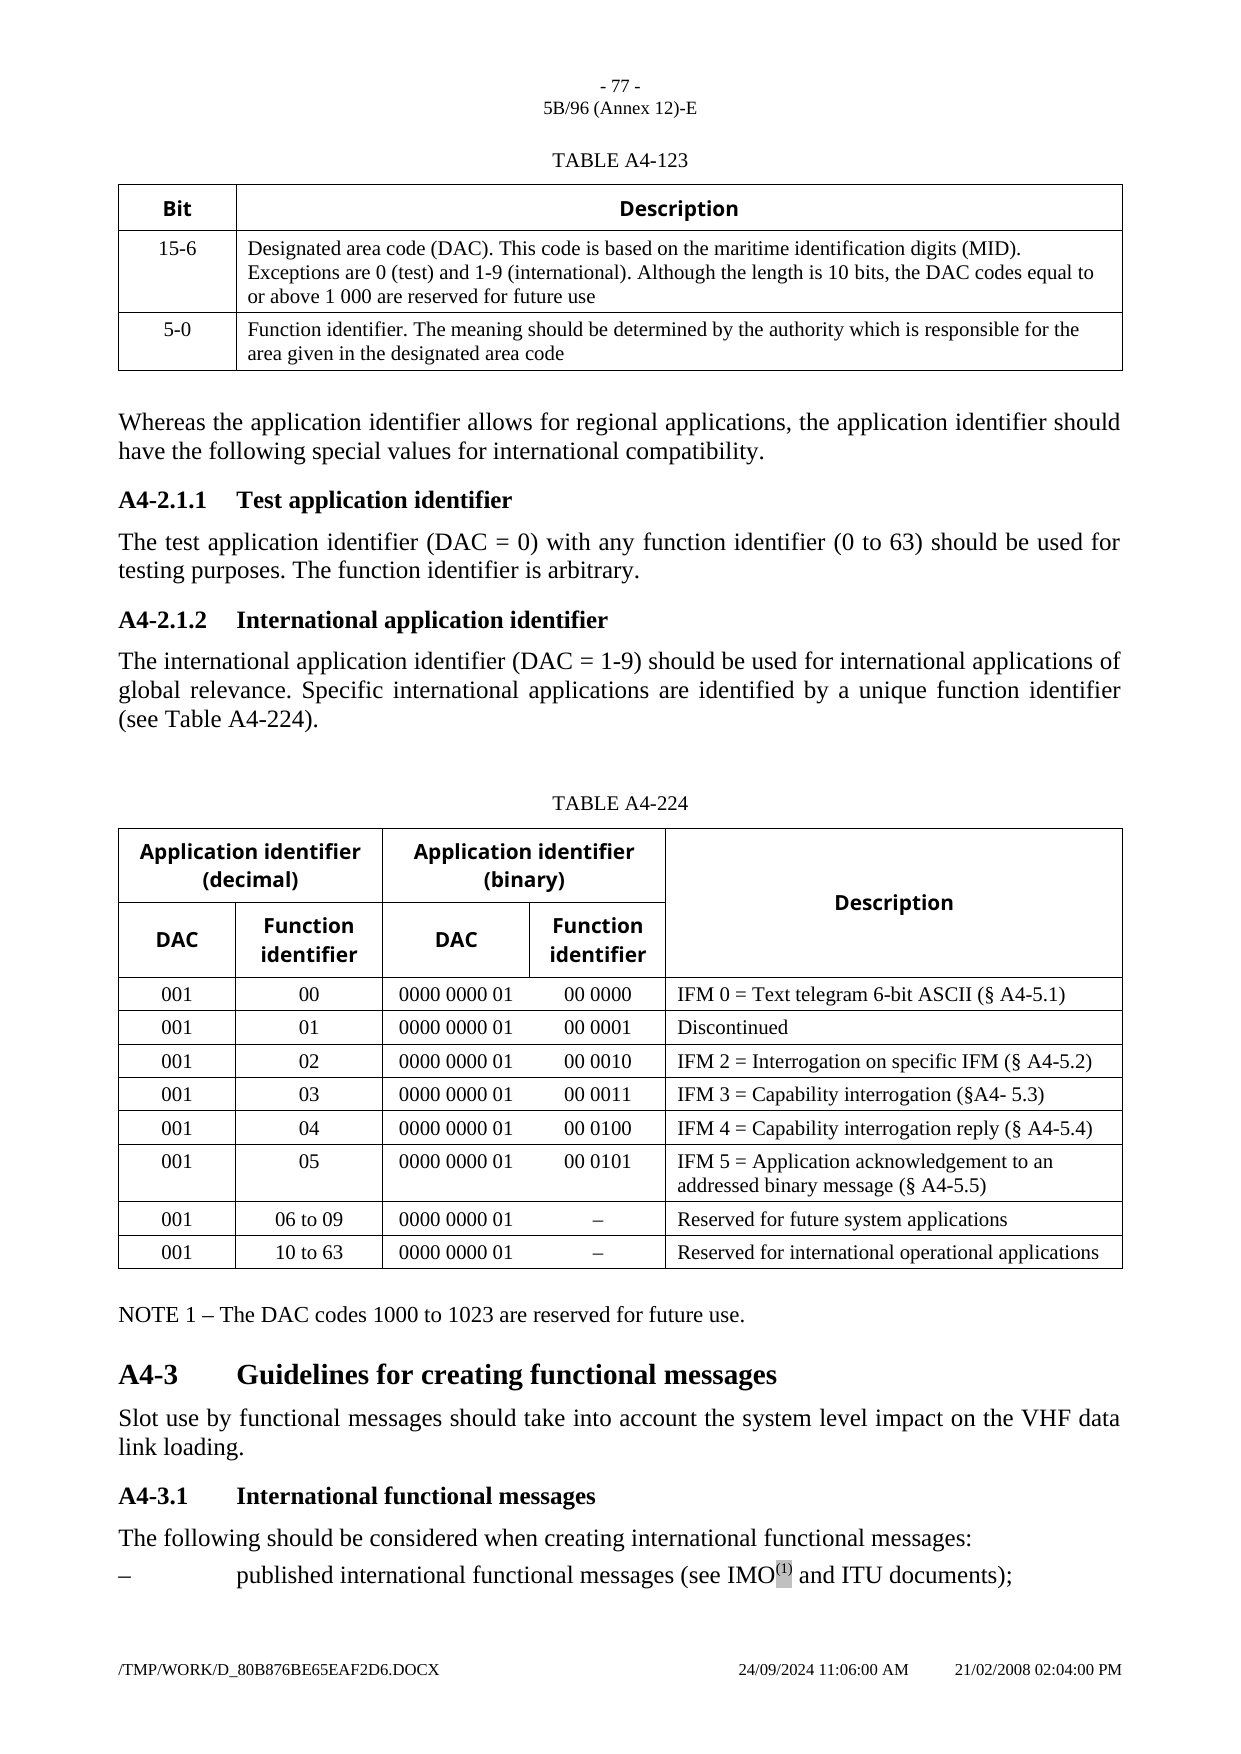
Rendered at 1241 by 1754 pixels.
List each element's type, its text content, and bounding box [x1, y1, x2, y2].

table_cell 06 to 09 [236, 1202, 382, 1235]
table_cell 10 to 63 [236, 1236, 382, 1268]
table_cell 001 [119, 1236, 235, 1268]
table_cell IFM 0 = Text telegram 6-bit ASCII (§ 5.1) [666, 978, 1122, 1010]
table_cell 00 [236, 978, 382, 1010]
table_cell 001 [119, 978, 235, 1010]
table_cell 5-0 [119, 313, 236, 369]
table_cell 04 [236, 1111, 382, 1144]
table_cell 02 [236, 1045, 382, 1077]
text The test application identifier (DAC = 0) with any function identifier (0 to 63) should be used for testing purposes. The function identifier is arbitrary. [118, 527, 1122, 584]
table_cell 01 [236, 1011, 382, 1043]
table_cell 0000 0000 01 [383, 1011, 530, 1043]
table_header Description [666, 829, 1122, 977]
table_header Application identifier (decimal) [119, 829, 382, 902]
text – published international functional messages (see IMO and ITU documents); [792, 1560, 1122, 1588]
text TABLE [118, 148, 1122, 172]
table_cell – [530, 1202, 665, 1235]
table_cell 0000 0000 01 [383, 1111, 530, 1144]
table_cell 001 [119, 1011, 235, 1043]
table_cell 0000 0000 01 [383, 978, 530, 1010]
table_header Description [237, 185, 1122, 230]
text TABLE [118, 791, 1122, 815]
table_cell 0000 0000 01 [383, 1078, 530, 1110]
table_cell 001 [119, 1078, 235, 1110]
table_cell 001 [119, 1202, 235, 1235]
text The international application identifier (DAC = 1) should be used for international applications of global relevance. Specific international applications are identified by a unique function identifier (see Table ). [118, 646, 1122, 732]
text – published international functional messages (see IMO and ITU documents); [118, 1560, 776, 1588]
subtitle 2.1.1 Test application identifier [118, 485, 1122, 514]
table_cell DAC [383, 903, 529, 977]
table_cell 001 [119, 1045, 235, 1077]
table_cell Function identifier. The meaning should be determined by the authority which is responsible for the area given in the designated area code [237, 313, 1122, 369]
table_cell 0000 0000 01 [383, 1236, 530, 1268]
subtitle 3 Guidelines for creating functional messages [118, 1357, 1122, 1391]
subtitle 2.1.2 International application identifier [118, 605, 1122, 634]
table_cell Reserved for international operational applications [666, 1236, 1122, 1268]
subtitle 3.1 International functional messages [118, 1481, 1122, 1510]
table_cell 05 [236, 1145, 382, 1201]
table_cell DAC [119, 903, 235, 977]
text Whereas the application identifier allows for regional applications, the application identifier should have the following special values for international compatibility. [118, 407, 1122, 464]
table_cell 00 0101 [530, 1145, 665, 1201]
table_cell Discontinued [666, 1011, 1122, 1043]
table_cell IFM 2 = Interrogation on specific IFM (§ 5.2) [666, 1045, 1122, 1077]
table_cell – [530, 1236, 665, 1268]
table_header Bit [119, 185, 236, 230]
text Slot use by functional messages should take into account the system level impact on the VHF data link loading. [118, 1403, 1122, 1461]
table_cell 00 0100 [530, 1111, 665, 1144]
table_cell Reserved for future system applications [666, 1202, 1122, 1235]
table_cell 00 0010 [530, 1045, 665, 1077]
table_cell IFM 3 = Capability interrogation (§5.3) [666, 1078, 1122, 1110]
table_cell 001 [119, 1111, 235, 1144]
table_cell Function identifier [530, 903, 665, 977]
table_cell 00 0000 [530, 978, 665, 1010]
table_cell 15-6 [119, 231, 236, 312]
table_cell 00 0001 [530, 1011, 665, 1043]
table_cell 001 [119, 1145, 235, 1201]
table_cell IFM 4 = Capability interrogation reply (§ 5.4) [666, 1111, 1122, 1144]
table_header Application identifier (binary) [383, 829, 665, 902]
table_cell 0000 0000 01 [383, 1045, 530, 1077]
table_cell 03 [236, 1078, 382, 1110]
table_cell Designated area code (DAC). This code is based on the maritime identification digits (MID). Exceptions are 0 (test) and 1 (international). Although the length is 10 bits, the DAC codes equal to or above 1 000 are reserved for future use [237, 231, 1122, 312]
table_cell 0000 0000 01 [383, 1145, 530, 1201]
table_cell 00 0011 [530, 1078, 665, 1110]
table_cell IFM 5 = Application acknowledgement to an addressed binary message (§ 5.5) [666, 1145, 1122, 1201]
text The following should be considered when creating international functional messages: [118, 1523, 1122, 1551]
table_cell Function identifier [236, 903, 382, 977]
table_cell 0000 0000 01 [383, 1202, 530, 1235]
